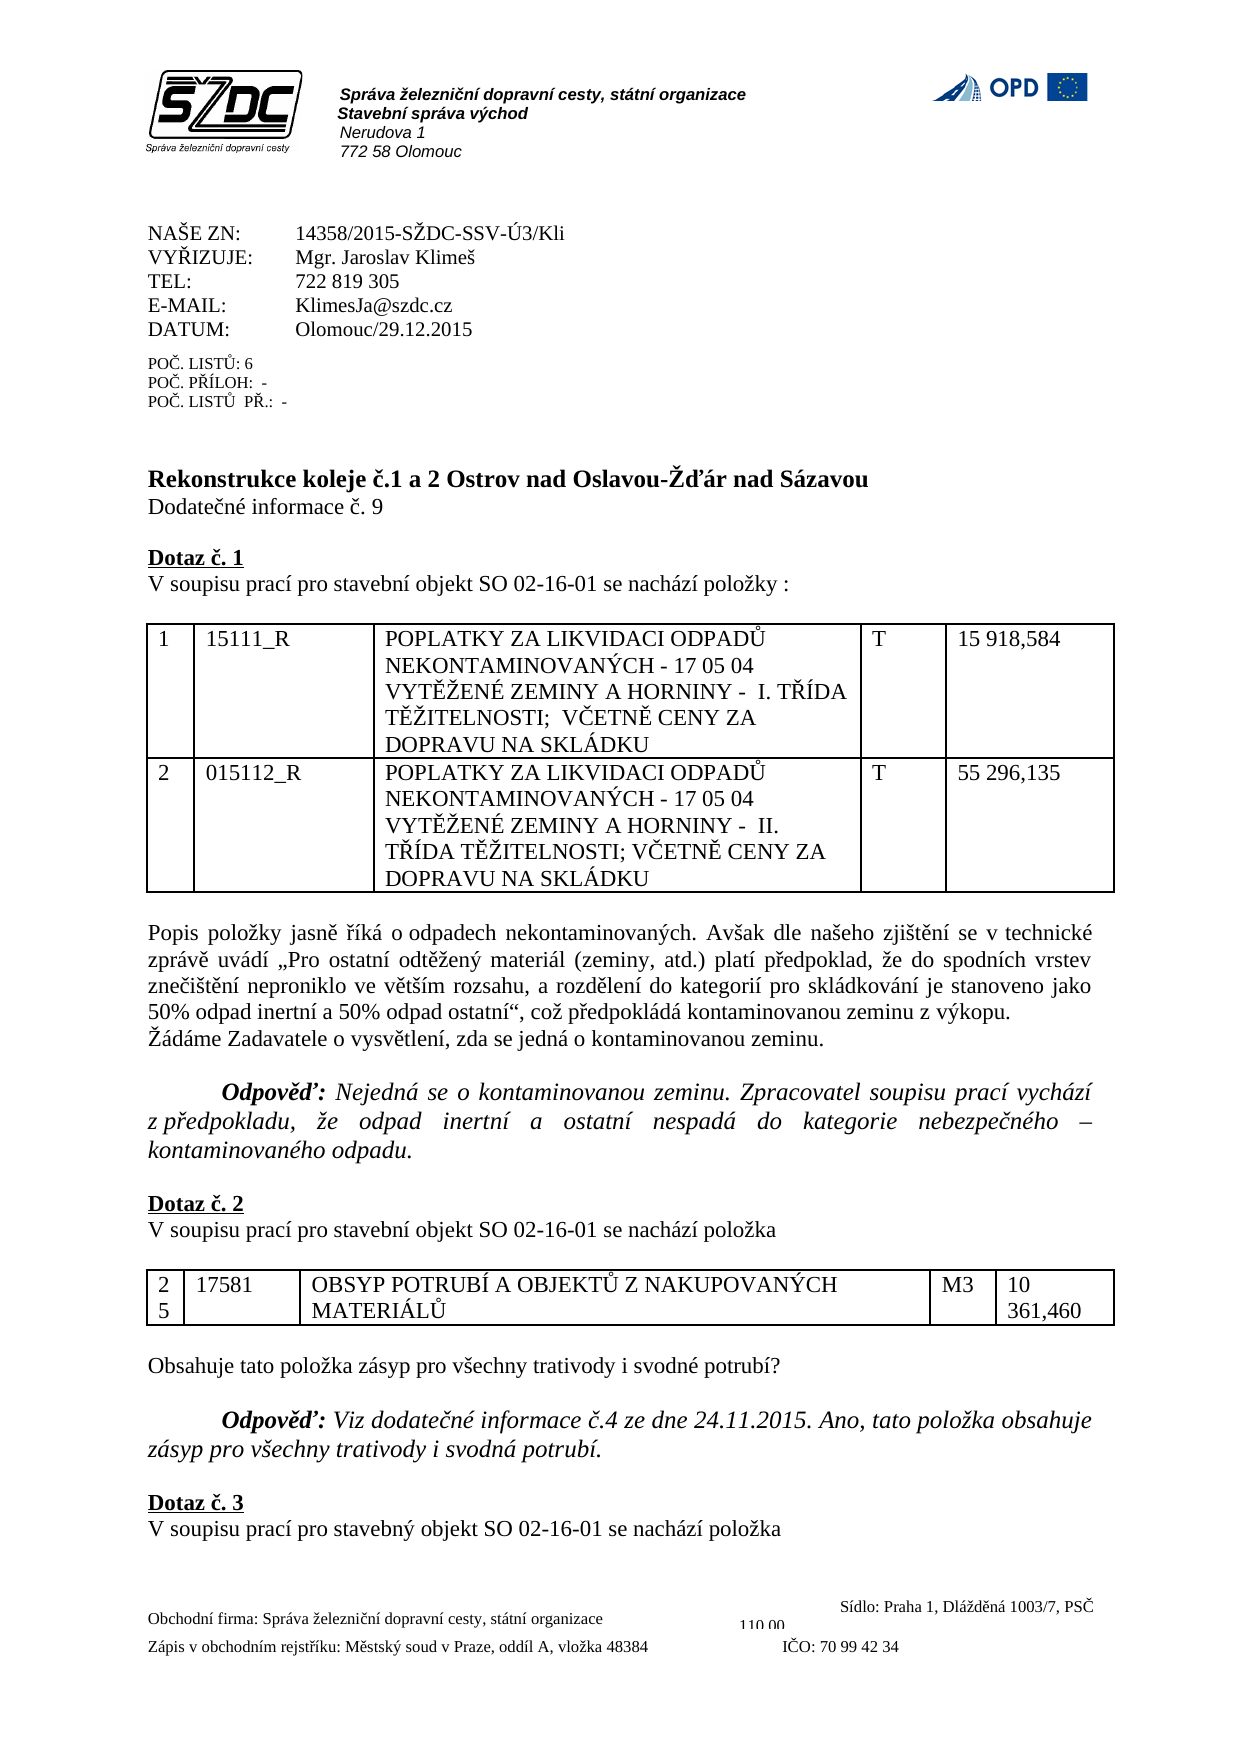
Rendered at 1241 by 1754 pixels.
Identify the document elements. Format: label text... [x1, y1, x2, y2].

table_cell 015112_R [195, 759, 373, 891]
text Popis položky jasně říká o odpadech nekontaminovaných. Avšak dle našeho zjištění se v technické zprávě uvádí „Pro ostatní odtěžený materiál (zeminy, atd.) platí předpoklad, že do spodních vrstev znečištění neproniklo ve větším rozsahu, a rozdělení do kategorií pro skládkování je stanoveno jako 50% odpad inertní a 50% odpad ostatní“, což předpokládá kontaminovanou zeminu z výkopu. [148, 919, 1093, 1025]
table_header 1 [148, 625, 193, 757]
text Dotaz č. 1 [148, 544, 1093, 571]
text Odpověď: Viz dodatečné informace č.4 ze dne 24.11.2015. Ano, tato položka obsahuje zásyp pro všechny trativody i svodná potrubí. [148, 1405, 1093, 1463]
text Rekonstrukce koleje č.1 a 2 Ostrov nad Oslavou-Žďár nad Sázavou [148, 464, 1093, 493]
text DATUM: Olomouc/29.12.2015 [148, 317, 1093, 341]
text V soupisu prací pro stavebný objekt SO 02-16-01 se nachází položka [148, 1515, 1093, 1542]
text VYŘIZUJE: Mgr. Jaroslav Klimeš [148, 245, 1093, 269]
text POČ. PŘÍLOH: - [148, 373, 1093, 392]
table_cell 55 296,135 [947, 759, 1113, 891]
table_header 25 [148, 1271, 183, 1324]
text Žádáme Zadavatele o vysvětlení, zda se jedná o kontaminovanou zeminu. [148, 1025, 1093, 1051]
text Obsahuje tato položka zásyp pro všechny trativody i svodné potrubí? [148, 1352, 1093, 1379]
text E-MAIL: KlimesJa@szdc.cz [148, 293, 1093, 317]
text NAŠE ZN: 14358/2015-SŽDC-SSV-Ú3/Kli [148, 221, 1093, 245]
text Odpověď: Nejedná se o kontaminovanou zeminu. Zpracovatel soupisu prací vychází z předpokladu, že odpad inertní a ostatní nespadá do kategorie nebezpečného – kontaminovaného odpadu. [148, 1077, 1093, 1164]
table_header POPLATKY ZA LIKVIDACI ODPADŮ NEKONTAMINOVANÝCH - 17 05 04 VYTĚŽENÉ ZEMINY A HORNINY - I. TŘÍDA TĚŽITELNOSTI; VČETNĚ CENY ZA DOPRAVU NA SKLÁDKU [375, 625, 860, 757]
text V soupisu prací pro stavební objekt SO 02-16-01 se nachází položka [148, 1216, 1093, 1243]
table_header T [862, 625, 945, 757]
table_header M3 [931, 1271, 995, 1324]
text Dodatečné informace č. 9 [148, 493, 1093, 519]
picture [145, 69, 303, 153]
text POČ. LISTŮ: 6 [148, 354, 1093, 373]
table_header 10 361,460 [997, 1271, 1113, 1324]
text TEL: 722 819 305 [148, 269, 1093, 293]
picture [932, 73, 1088, 101]
text Dotaz č. 3 [148, 1489, 1093, 1515]
table_cell POPLATKY ZA LIKVIDACI ODPADŮ NEKONTAMINOVANÝCH - 17 05 04 VYTĚŽENÉ ZEMINY A HORNINY - II. TŘÍDA TĚŽITELNOSTI; VČETNĚ CENY ZA DOPRAVU NA SKLÁDKU [375, 759, 860, 891]
table_header OBSYP POTRUBÍ A OBJEKTŮ Z NAKUPOVANÝCH MATERIÁLŮ [301, 1271, 929, 1324]
table_header 15111_R [195, 625, 373, 757]
table_header 17581 [185, 1271, 299, 1324]
text POČ. LISTŮ PŘ.: - [148, 392, 1093, 411]
text V soupisu prací pro stavební objekt SO 02-16-01 se nachází položky : [148, 571, 1093, 597]
table_cell 2 [148, 759, 193, 891]
table_header 15 918,584 [947, 625, 1113, 757]
text Dotaz č. 2 [148, 1190, 1093, 1216]
table_cell T [862, 759, 945, 891]
